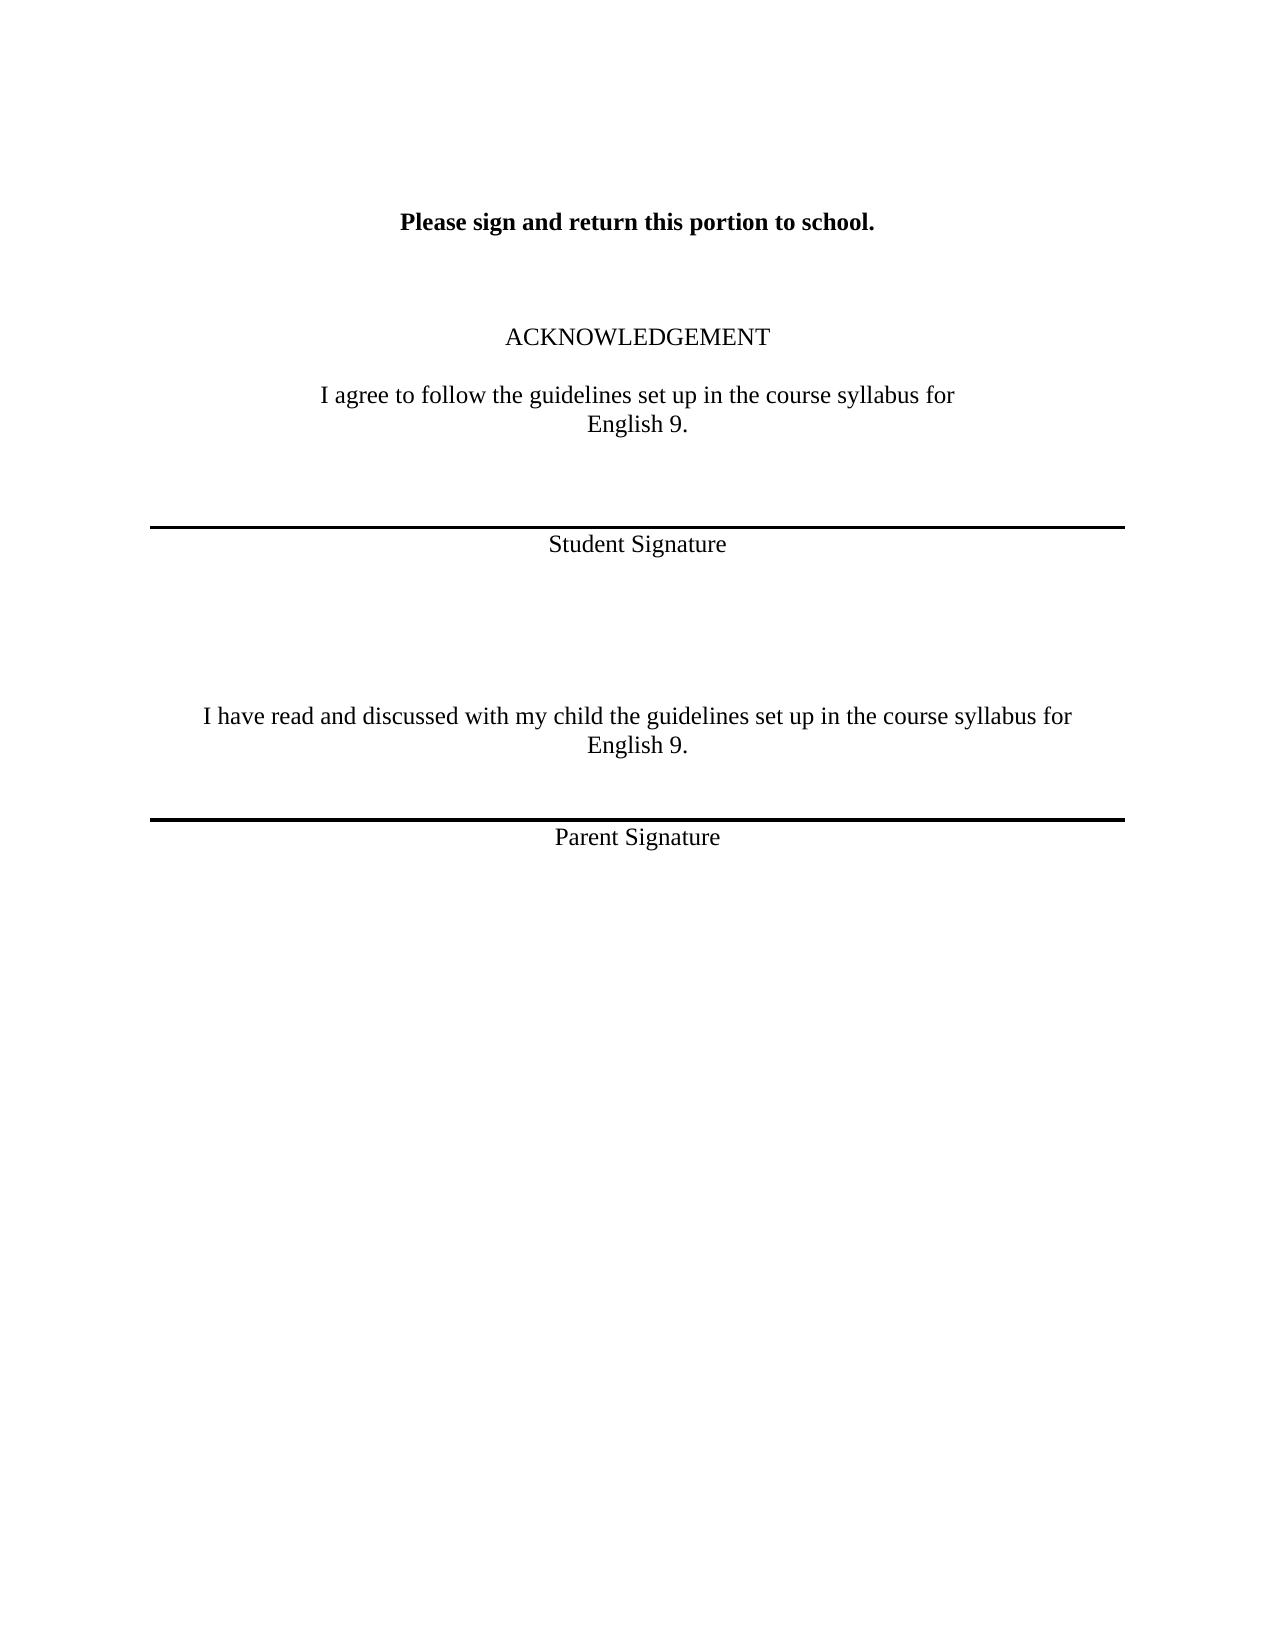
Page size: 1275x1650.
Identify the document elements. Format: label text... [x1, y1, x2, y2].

text English 9. [150, 730, 1125, 759]
text Parent Signature [150, 822, 1125, 850]
text I have read and discussed with my child the guidelines set up in the course syllabus for [150, 701, 1125, 730]
text Please sign and return this portion to school. [150, 207, 1125, 236]
text Student Signature [150, 529, 1125, 558]
text English 9. [150, 409, 1125, 437]
text ACKNOWLEDGEMENT [150, 322, 1125, 351]
text I agree to follow the guidelines set up in the course syllabus for [150, 380, 1125, 409]
